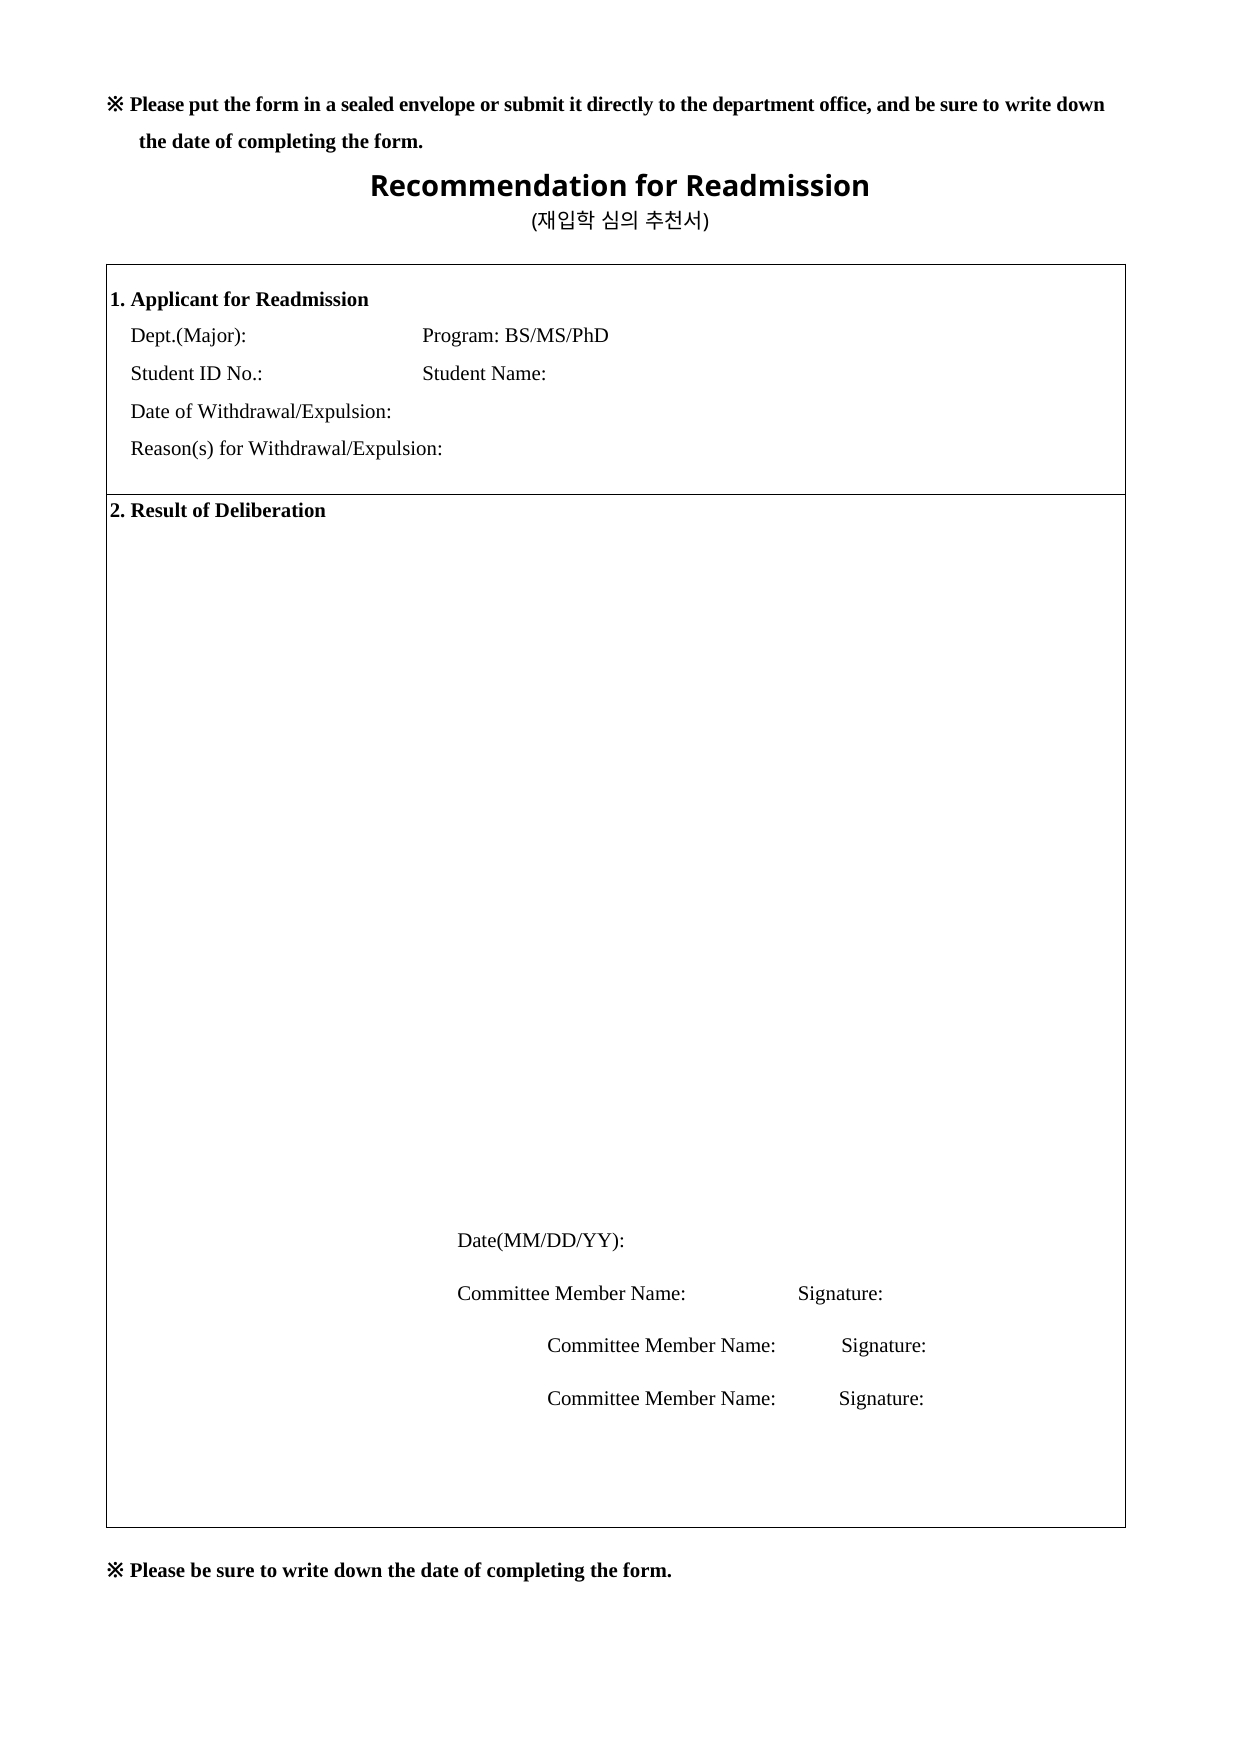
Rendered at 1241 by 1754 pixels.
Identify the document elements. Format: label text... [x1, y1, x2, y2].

text Recommendation for Readmission [106, 165, 1134, 205]
text (재입학 심의 추천서) [106, 205, 1134, 235]
text ※ Please put the form in a sealed envelope or submit it directly to the department office, and be sure to write down the date of completing the form. [106, 89, 1134, 153]
table_cell 2. Result of Deliberation Date(MM/DD/YY): Committee Member Name: Signature: Committee Member Name: Signature: Committee Member Name: Signature: [107, 495, 1125, 1527]
table_header 1. Applicant for Readmission Dept.(Major): Program: BS/MS/PhD Student ID No.: Student Name: Date of Withdrawal/Expulsion: Reason(s) for Withdrawal/Expulsion: [107, 265, 1125, 494]
text ※ Please be sure to write down the date of completing the form. [106, 1556, 1134, 1584]
